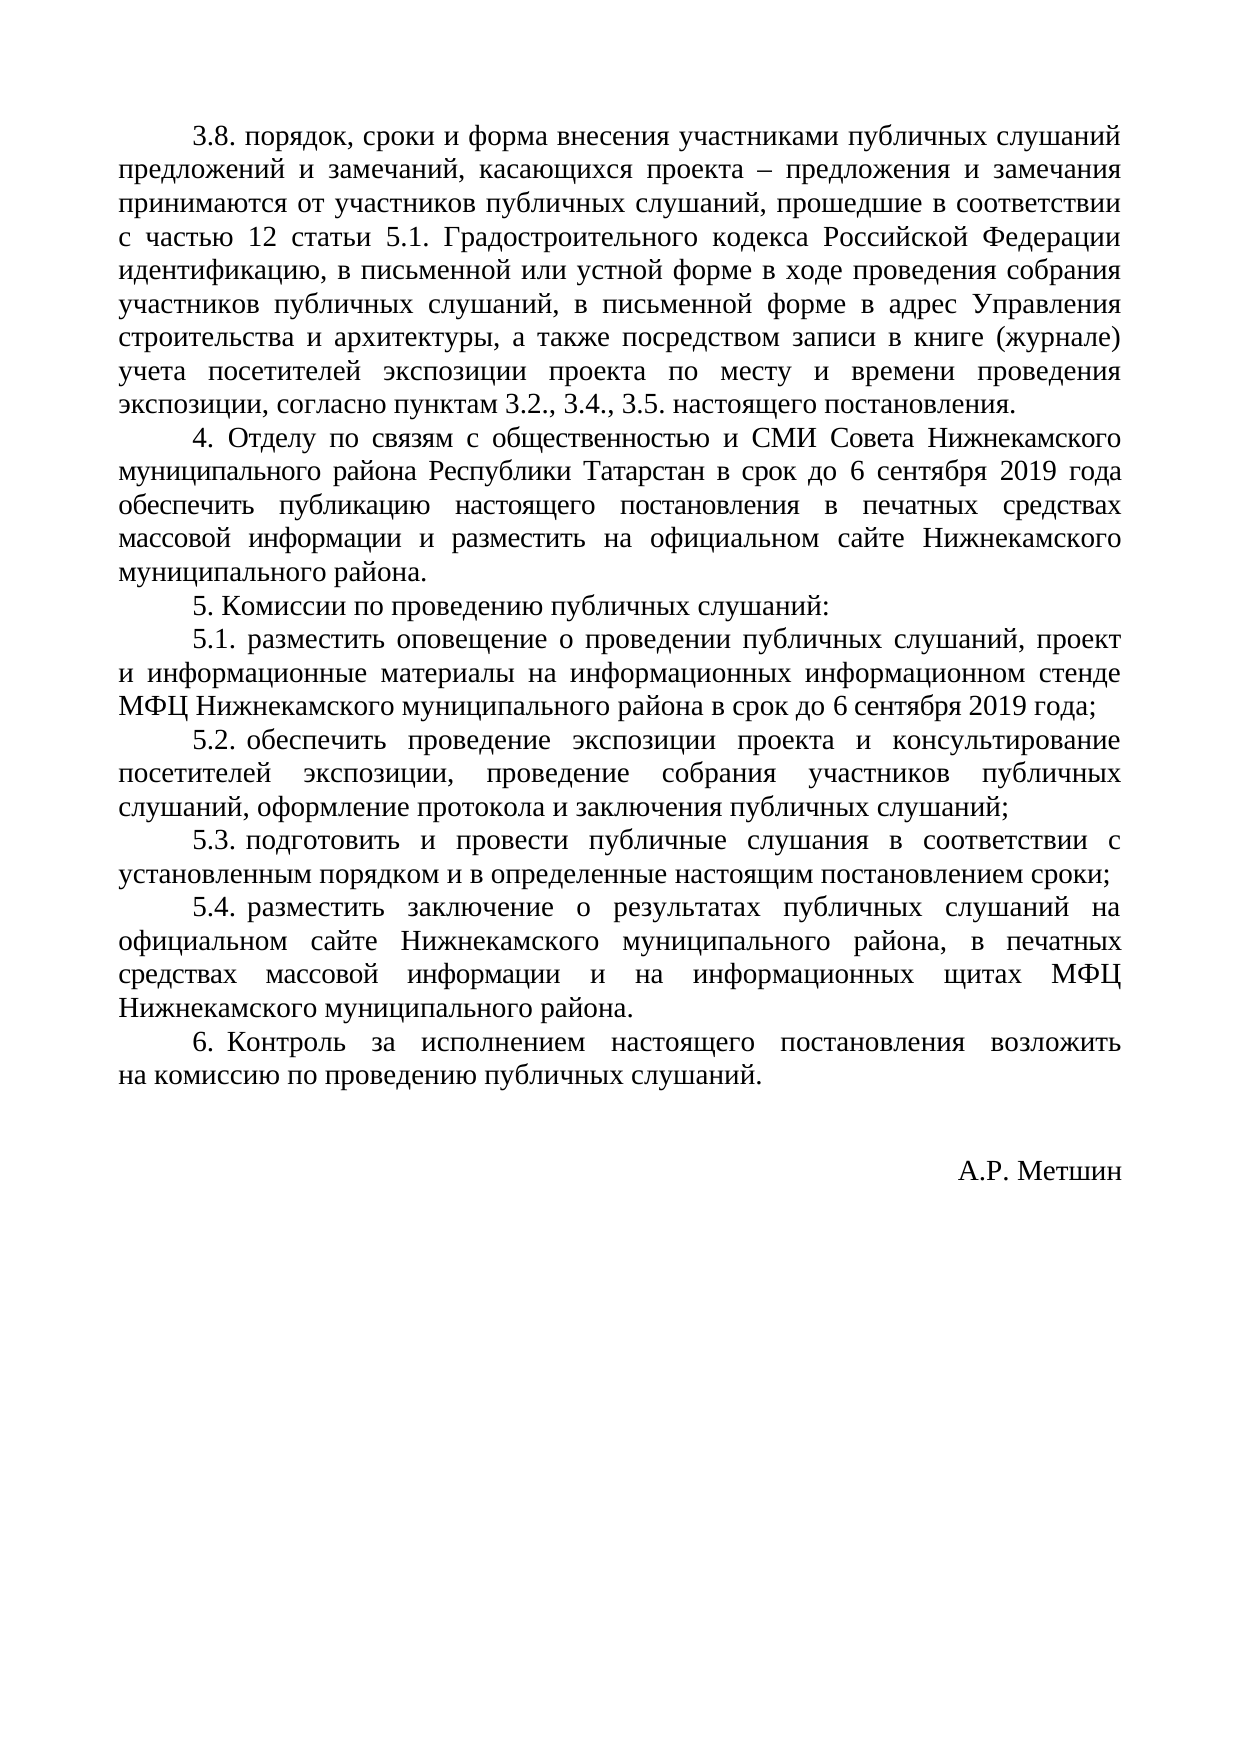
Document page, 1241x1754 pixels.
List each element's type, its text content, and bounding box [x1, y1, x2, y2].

text 5.4. разместить заключение о результатах публичных слушаний на официальном сайте Нижнекамского муниципального района, в печатных средствах массовой информации и на информационных щитах МФЦ Нижнекамского муниципального района. [118, 889, 1122, 1024]
text А.Р. Метшин [118, 1153, 1122, 1187]
text 6. Контроль за исполнением настоящего постановления возложить на комиссию по проведению публичных слушаний. [118, 1024, 1122, 1091]
text 5. Комиссии по проведению публичных слушаний: [118, 588, 1122, 621]
text 5.1. разместить оповещение о проведении публичных слушаний, проект и информационные материалы на информационных информационном стенде МФЦ Нижнекамского муниципального района в срок до 6 сентября 2019 года; [118, 621, 1122, 722]
text 3.8. порядок, сроки и форма внесения участниками публичных слушаний предложений и замечаний, касающихся проекта – предложения и замечания принимаются от участников публичных слушаний, прошедшие в соответствии с частью 12 статьи 5.1. Градостроительного кодекса Российской Федерации идентификацию, в письменной или устной форме в ходе проведения собрания участников публичных слушаний, в письменной форме в адрес Управления строительства и архитектуры, а также посредством записи в книге (журнале) учета посетителей экспозиции проекта по месту и времени проведения экспозиции, согласно пунктам 3.2., 3.4., 3.5. настоящего постановления. [118, 118, 1122, 420]
text 5.2. обеспечить проведение экспозиции проекта и консультирование посетителей экспозиции, проведение собрания участников публичных слушаний, оформление протокола и заключения публичных слушаний; [118, 722, 1122, 822]
text 5.3. подготовить и провести публичные слушания в соответствии с установленным порядком и в определенные настоящим постановлением сроки; [118, 822, 1122, 889]
text 4. Отделу по связям с общественностью и СМИ Совета Нижнекамского муниципального района Республики Татарстан в срок до 6 сентября 2019 года обеспечить публикацию настоящего постановления в печатных средствах массовой информации и разместить на официальном сайте Нижнекамского муниципального района. [118, 420, 1122, 588]
